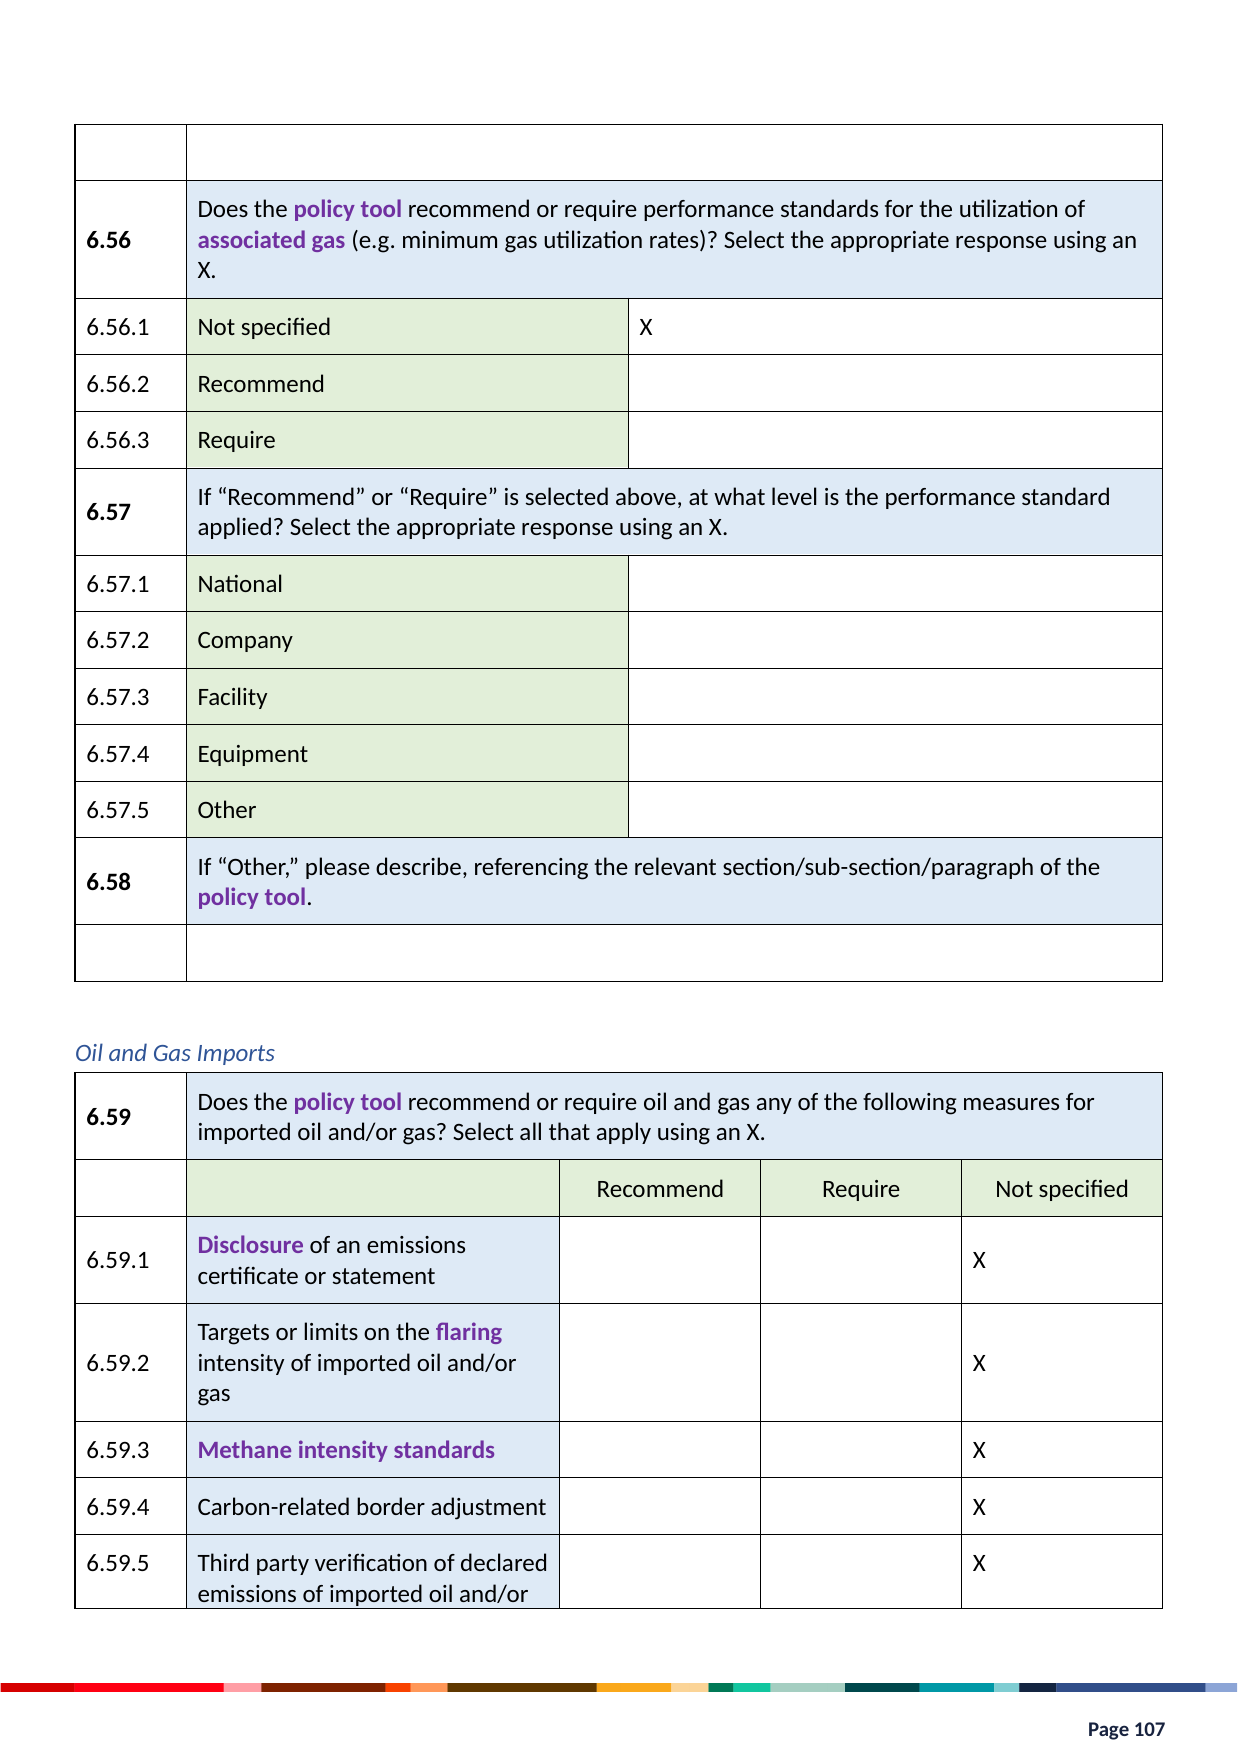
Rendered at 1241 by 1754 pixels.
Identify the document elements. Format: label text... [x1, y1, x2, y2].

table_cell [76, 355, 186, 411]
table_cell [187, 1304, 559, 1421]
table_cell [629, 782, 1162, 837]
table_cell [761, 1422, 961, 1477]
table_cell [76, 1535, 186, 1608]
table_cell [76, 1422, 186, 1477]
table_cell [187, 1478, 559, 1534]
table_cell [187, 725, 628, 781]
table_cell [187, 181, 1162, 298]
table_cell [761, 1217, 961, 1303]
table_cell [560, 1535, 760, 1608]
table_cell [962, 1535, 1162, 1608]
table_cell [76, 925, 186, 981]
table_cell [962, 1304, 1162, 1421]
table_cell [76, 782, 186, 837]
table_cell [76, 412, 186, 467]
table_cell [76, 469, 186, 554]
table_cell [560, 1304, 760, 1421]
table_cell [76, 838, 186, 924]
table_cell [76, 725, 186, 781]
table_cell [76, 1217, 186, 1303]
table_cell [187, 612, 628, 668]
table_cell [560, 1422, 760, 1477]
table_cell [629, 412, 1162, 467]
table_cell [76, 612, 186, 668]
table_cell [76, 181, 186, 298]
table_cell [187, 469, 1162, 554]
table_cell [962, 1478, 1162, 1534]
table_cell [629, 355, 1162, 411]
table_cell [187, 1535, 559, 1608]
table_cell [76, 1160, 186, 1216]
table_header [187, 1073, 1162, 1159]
picture [0, 1683, 1236, 1692]
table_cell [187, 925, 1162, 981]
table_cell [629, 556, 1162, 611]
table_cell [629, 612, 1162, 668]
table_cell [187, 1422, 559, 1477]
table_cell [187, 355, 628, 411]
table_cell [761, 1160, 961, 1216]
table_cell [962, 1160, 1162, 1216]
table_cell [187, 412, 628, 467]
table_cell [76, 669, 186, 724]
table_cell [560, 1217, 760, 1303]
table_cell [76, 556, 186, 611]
subtitle Oil and Gas Imports [75, 1037, 1165, 1068]
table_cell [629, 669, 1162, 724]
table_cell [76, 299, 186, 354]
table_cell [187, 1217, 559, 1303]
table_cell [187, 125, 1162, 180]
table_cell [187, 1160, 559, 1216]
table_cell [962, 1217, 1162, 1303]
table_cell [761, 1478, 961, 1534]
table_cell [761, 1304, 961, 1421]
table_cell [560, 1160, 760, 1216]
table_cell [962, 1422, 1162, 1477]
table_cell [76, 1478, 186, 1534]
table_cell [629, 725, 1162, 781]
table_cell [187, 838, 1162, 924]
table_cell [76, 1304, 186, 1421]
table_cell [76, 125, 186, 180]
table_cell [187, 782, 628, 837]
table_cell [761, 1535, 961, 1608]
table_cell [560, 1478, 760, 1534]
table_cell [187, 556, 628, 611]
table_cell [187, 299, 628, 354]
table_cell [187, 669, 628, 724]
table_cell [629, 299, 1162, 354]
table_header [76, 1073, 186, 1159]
